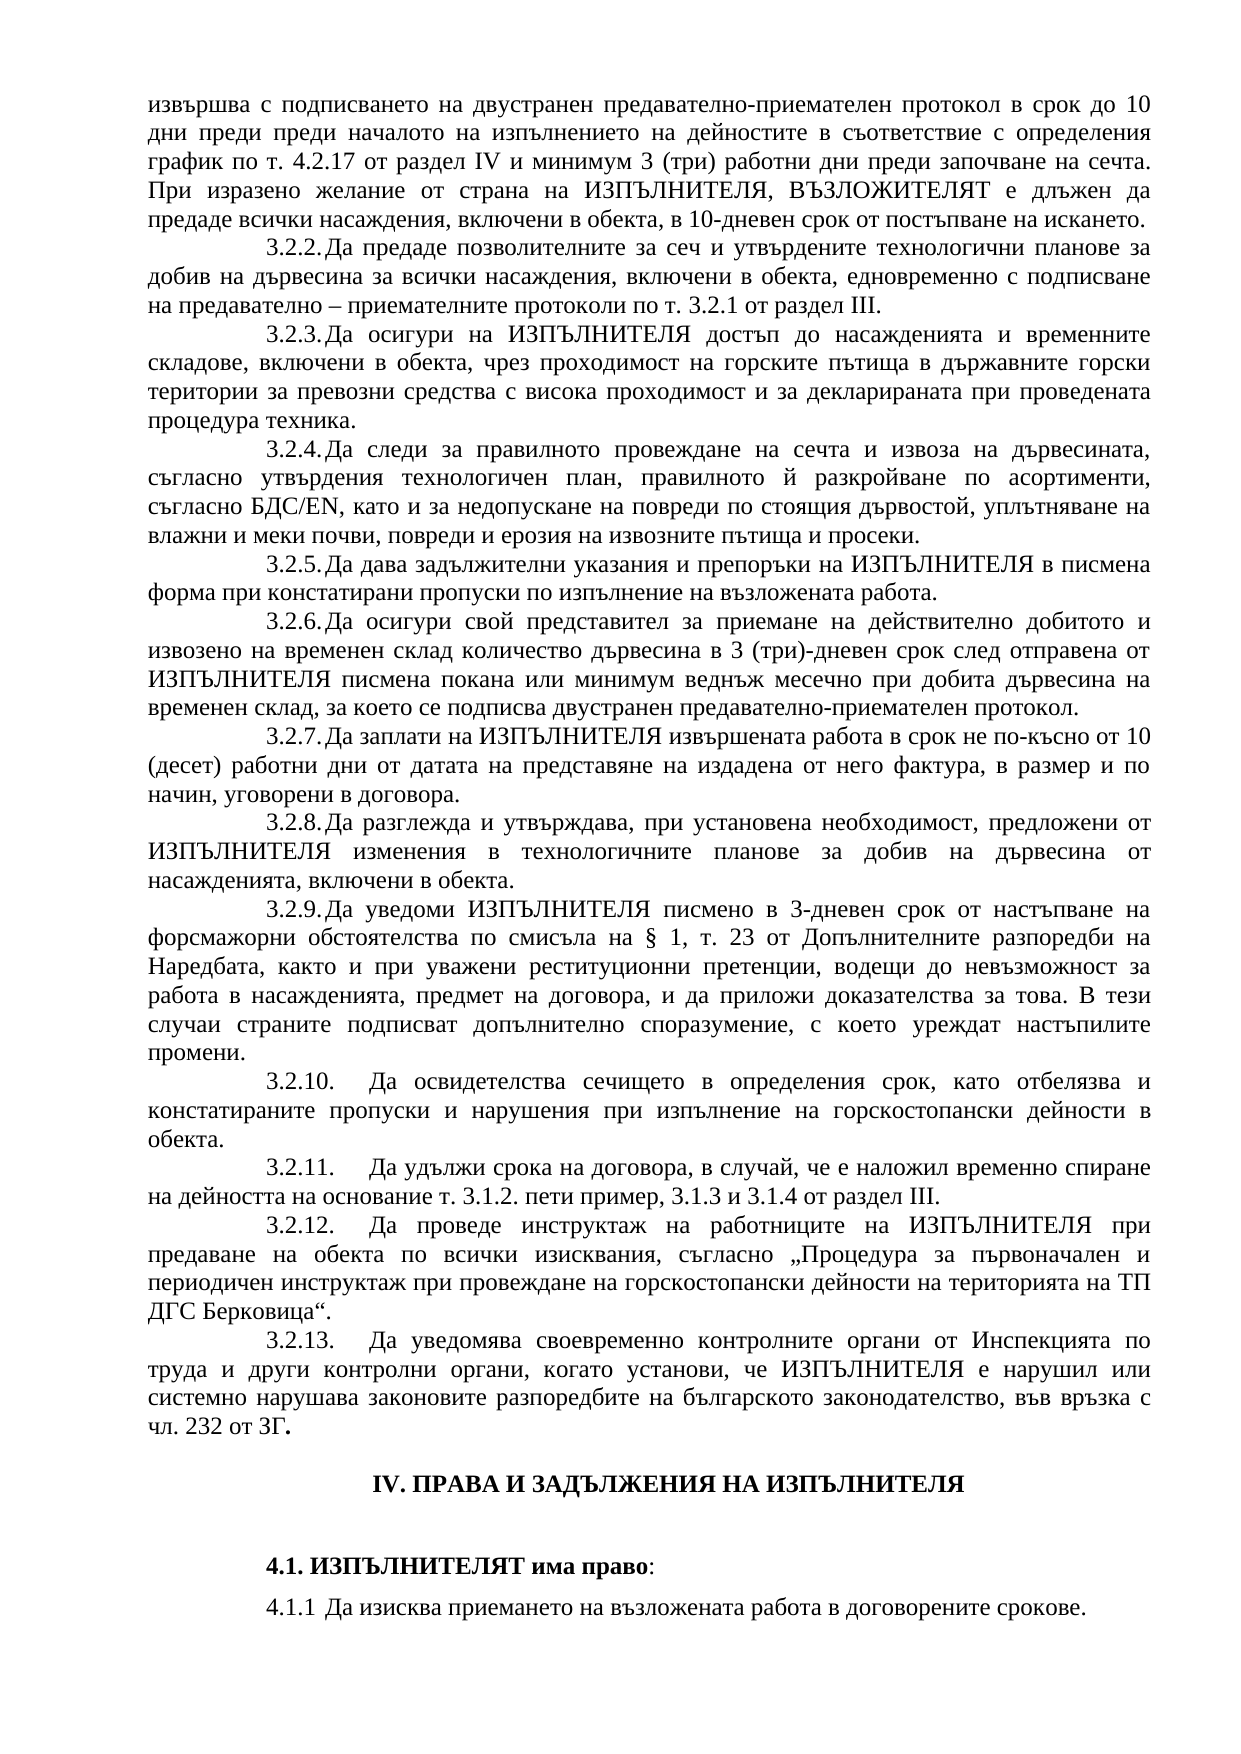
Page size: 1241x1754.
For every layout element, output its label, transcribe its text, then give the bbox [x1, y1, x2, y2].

list Да уведоми ИЗПЪЛНИТЕЛЯ писмено в 3-дневен срок от настъпване на форсмажорни обстоятелства по смисъла на § 1, т. 23 от Допълнителните разпоредби на Наредбата, както и при уважени реституционни претенции, водещи до невъзможност за работа в насажденията, предмет на договора, и да приложи доказателства за това. В тези случаи страните подписват допълнително споразумение, с което уреждат настъпилите промени. [148, 894, 1152, 1066]
list Да уведомява своевременно контролните органи от Инспекцията по труда и други контролни органи, когато установи, че ИЗПЪЛНИТЕЛЯ е нарушил или системно нарушава законовите разпоредбите на българското законодателство, във връзка с чл. 232 от ЗГ. [148, 1325, 1152, 1440]
list Да разглежда и утвърждава, при установена необходимост, предложени от ИЗПЪЛНИТЕЛЯ изменения в технологичните планове за добив на дървесина от насажденията, включени в обекта. [148, 807, 1152, 894]
list Да проведе инструктаж на работниците на ИЗПЪЛНИТЕЛЯ при предаване на обекта по всички изисквания, съгласно „Процедура за първоначален и периодичен инструктаж при провеждане на горскостопански дейности на територията на ТП ДГС Берковица“. [148, 1210, 1152, 1325]
list Да удължи срока на договора, в случай, че е наложил временно спиране на дейността на основание т. 3.1.2. пети пример, 3.1.3 и 3.1.4 от раздел IІІ. [148, 1152, 1152, 1210]
list Да следи за правилното провеждане на сечта и извоза на дървесината, съгласно утвърдения технологичен план, правилното й разкройване по асортименти, съгласно БДС/ЕN, като и за недопускане на повреди по стоящия дървостой, уплътняване на влажни и меки почви, повреди и ерозия на извозните пътища и просеки. [148, 434, 1152, 549]
list Да заплати на ИЗПЪЛНИТЕЛЯ извършената работа в срок не по-късно от 10 (десет) работни дни от датата на представяне на издадена от него фактура, в размер и по начин, уговорени в договора. [148, 721, 1152, 807]
list Да осигури на ИЗПЪЛНИТЕЛЯ достъп до насажденията и временните складове, включени в обекта, чрез проходимост на горските пътища в държавните горски територии за превозни средства с висока проходимост и за декларираната при проведената процедура техника. [148, 319, 1152, 434]
list Да освидетелства сечището в определения срок, като отбелязва и констатираните пропуски и нарушения при изпълнение на горскостопански дейности в обекта. [148, 1066, 1152, 1152]
text ІV. ПРАВА И ЗАДЪЛЖЕНИЯ НА ИЗПЪЛНИТЕЛЯ [185, 1469, 1152, 1497]
list Да осигури свой представител за приемане на действително добитото и извозено на временен склад количество дървесина в 3 (три)-дневен срок след отправена от ИЗПЪЛНИТЕЛЯ писмена покана или минимум веднъж месечно при добита дървесина на временен склад, за което се подписва двустранен предавателно-приемателен протокол. [148, 606, 1152, 721]
list Да изисква приемането на възложената работа в договорените срокове. [148, 1592, 1152, 1621]
list Да предаде позволителните за сеч и утвърдените технологични планове за добив на дървесина за всички насаждения, включени в обекта, едновременно с подписване на предавателно – приемателните протоколи по т. 3.2.1 от раздел IІІ. [148, 232, 1152, 319]
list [148, 89, 1152, 232]
list Да дава задължителни указания и препоръки на ИЗПЪЛНИТЕЛЯ в писмена форма при констатирани пропуски по изпълнение на възложената работа. [148, 549, 1152, 606]
text 4.1. ИЗПЪЛНИТЕЛЯТ има право: [148, 1551, 1152, 1580]
